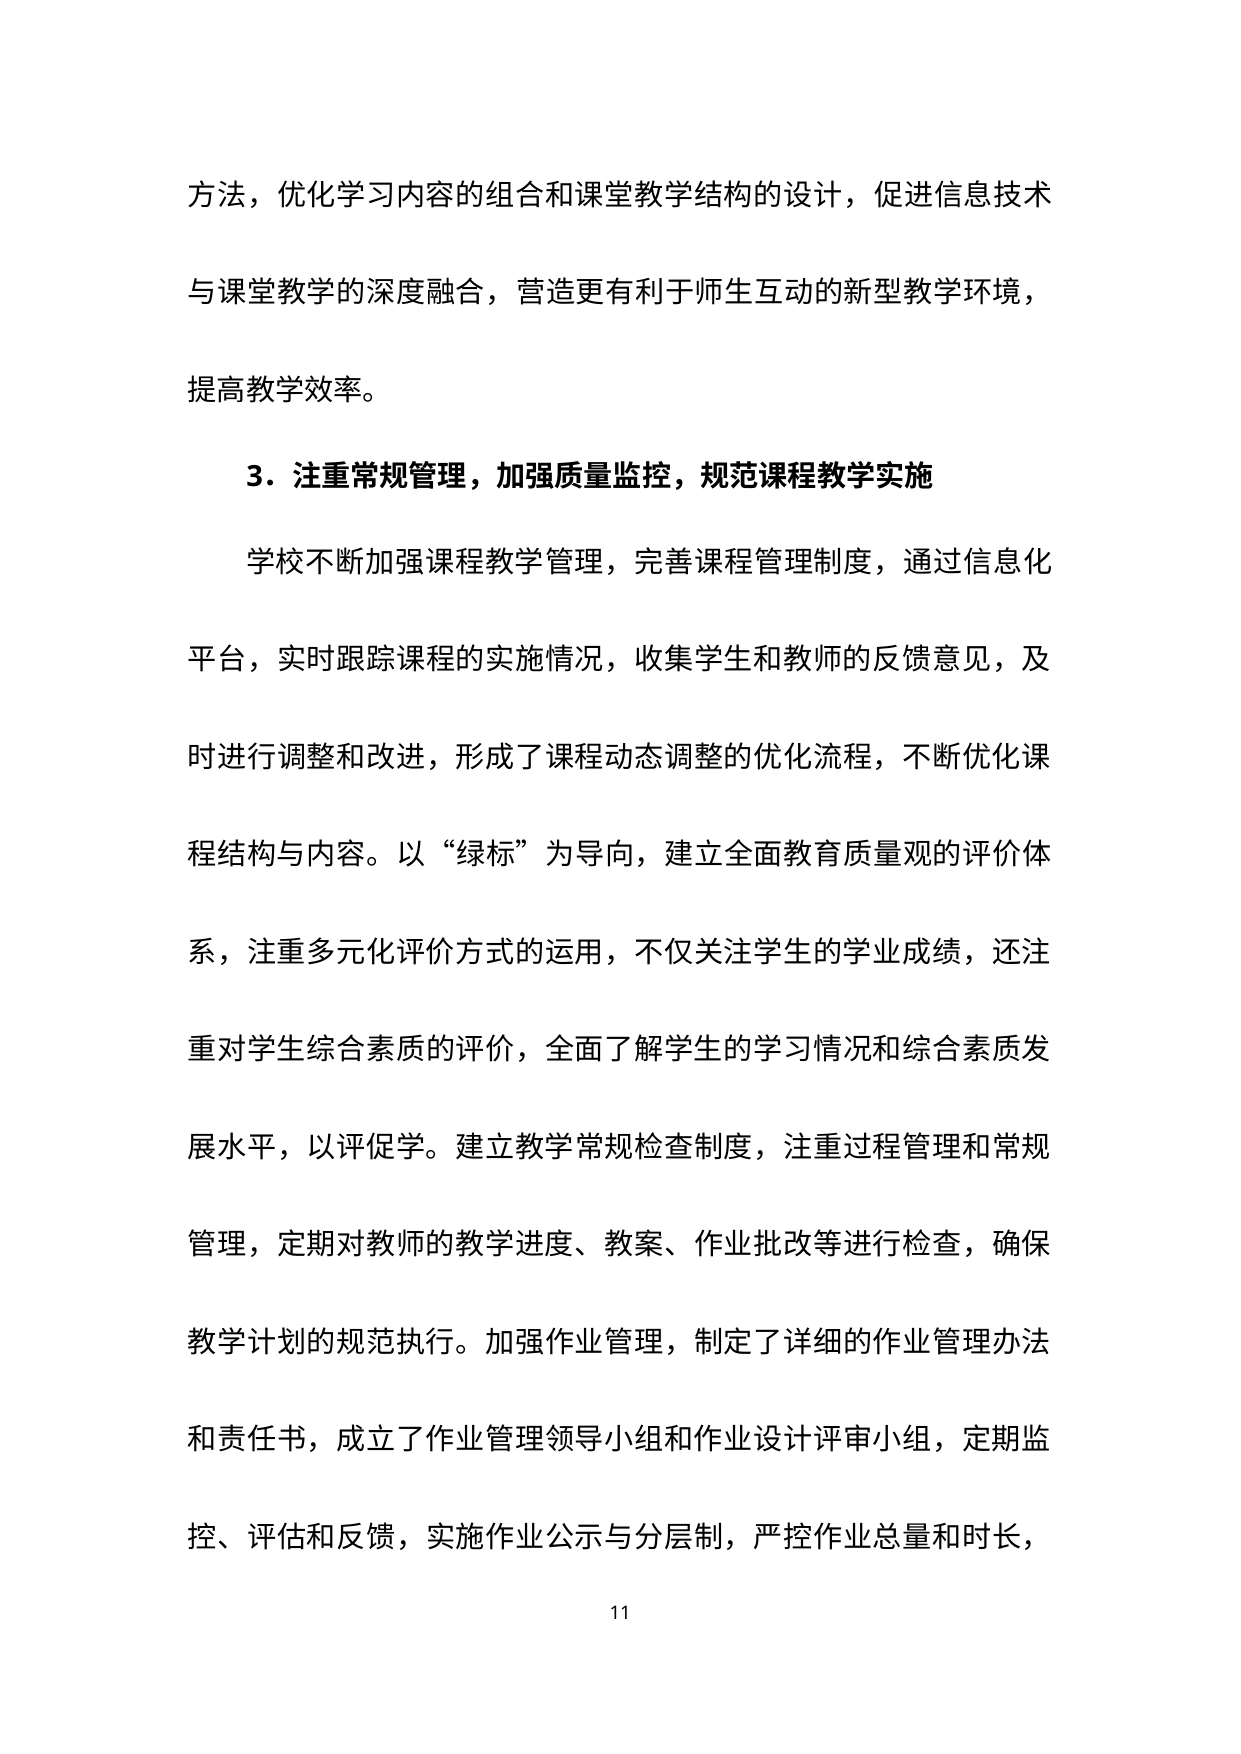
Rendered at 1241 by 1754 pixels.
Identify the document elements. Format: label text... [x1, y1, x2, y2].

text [187, 527, 1053, 1567]
text 3．注重常规管理，加强质量监控，规范课程教学实施 [187, 441, 1053, 506]
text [187, 160, 1053, 420]
